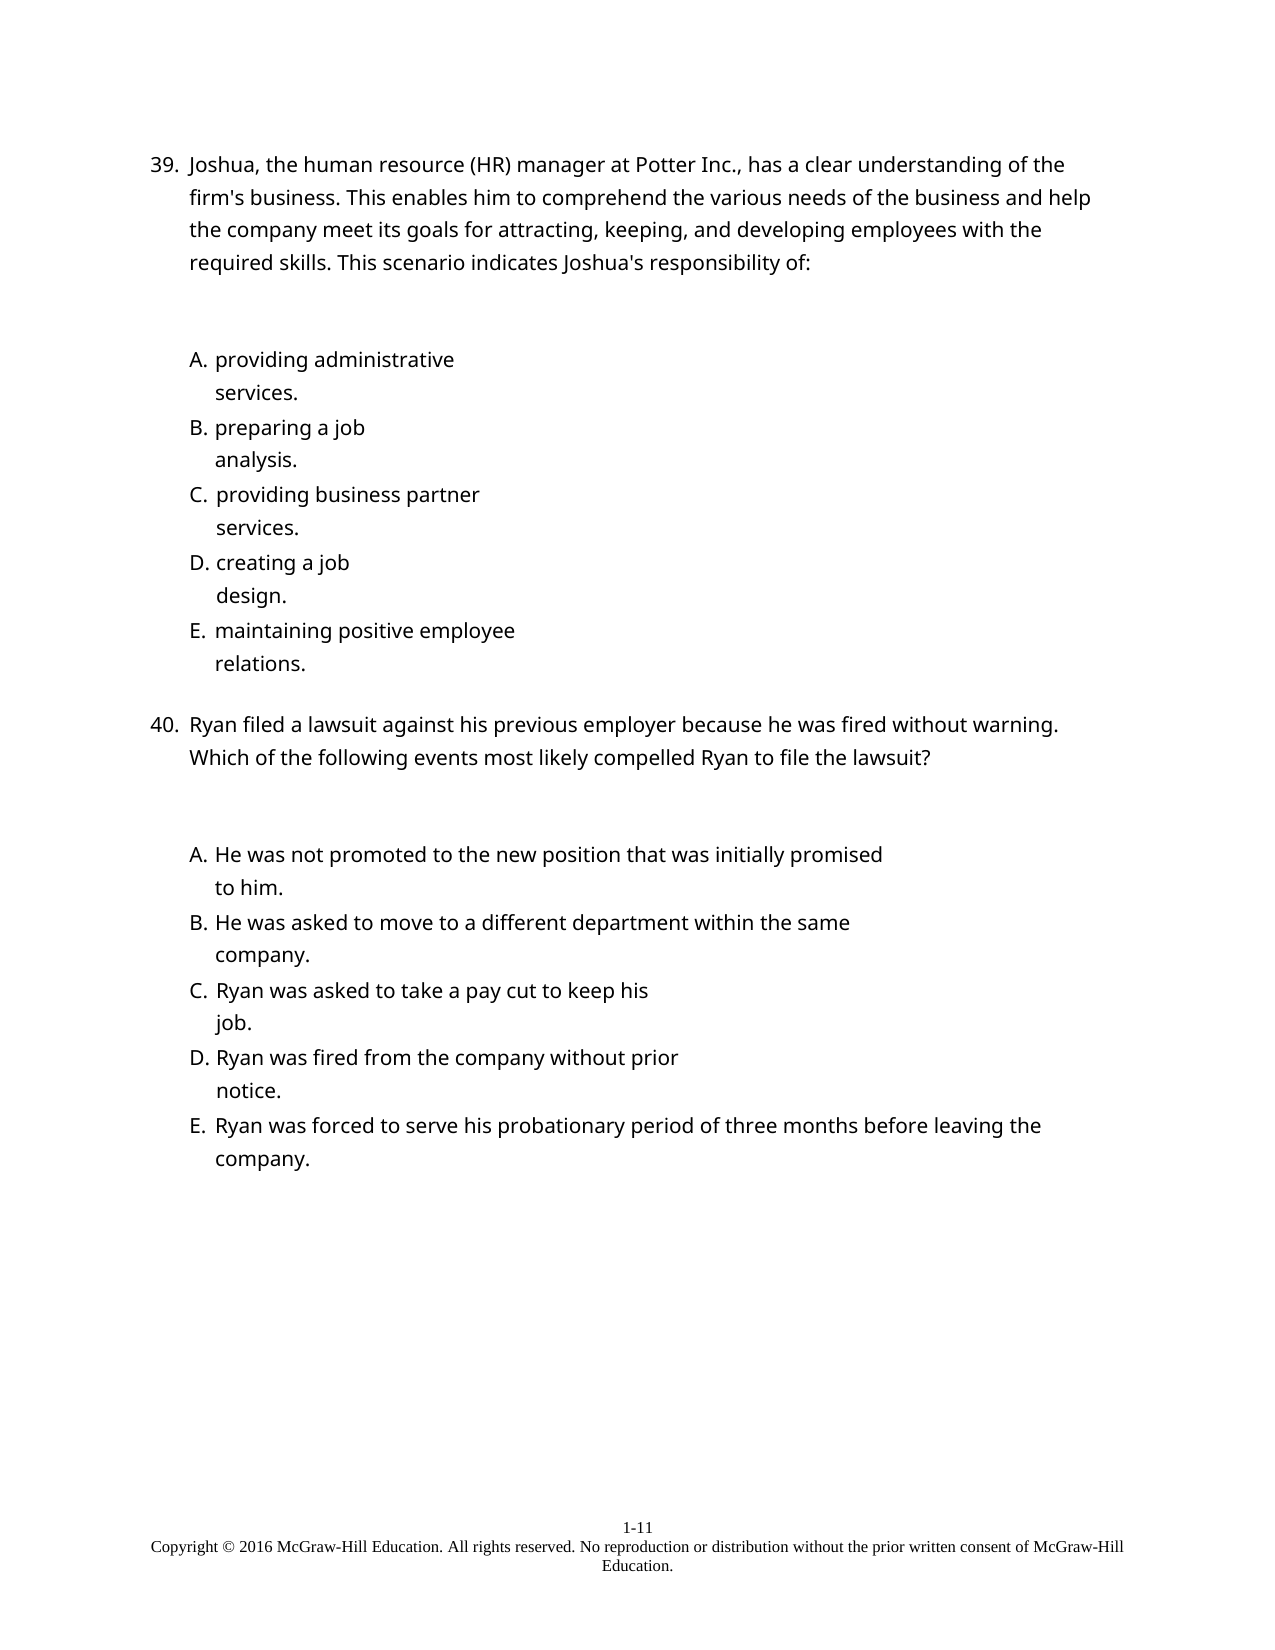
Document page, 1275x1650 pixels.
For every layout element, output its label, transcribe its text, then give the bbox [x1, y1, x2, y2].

table_header Ryan filed a lawsuit against his previous employer because he was fired without warning. Which of the following events most likely compelled Ryan to file the lawsuit? [189, 710, 1125, 1176]
table_header 39. [150, 150, 189, 681]
table_header Joshua, the human resource (HR) manager at Potter Inc., has a clear understanding of the firm's business. This enables him to comprehend the various needs of the business and help the company meet its goals for attracting, keeping, and developing employees with the required skills. This scenario indicates Joshua's responsibility of: [189, 150, 1125, 681]
table_header 40. [150, 710, 189, 1176]
